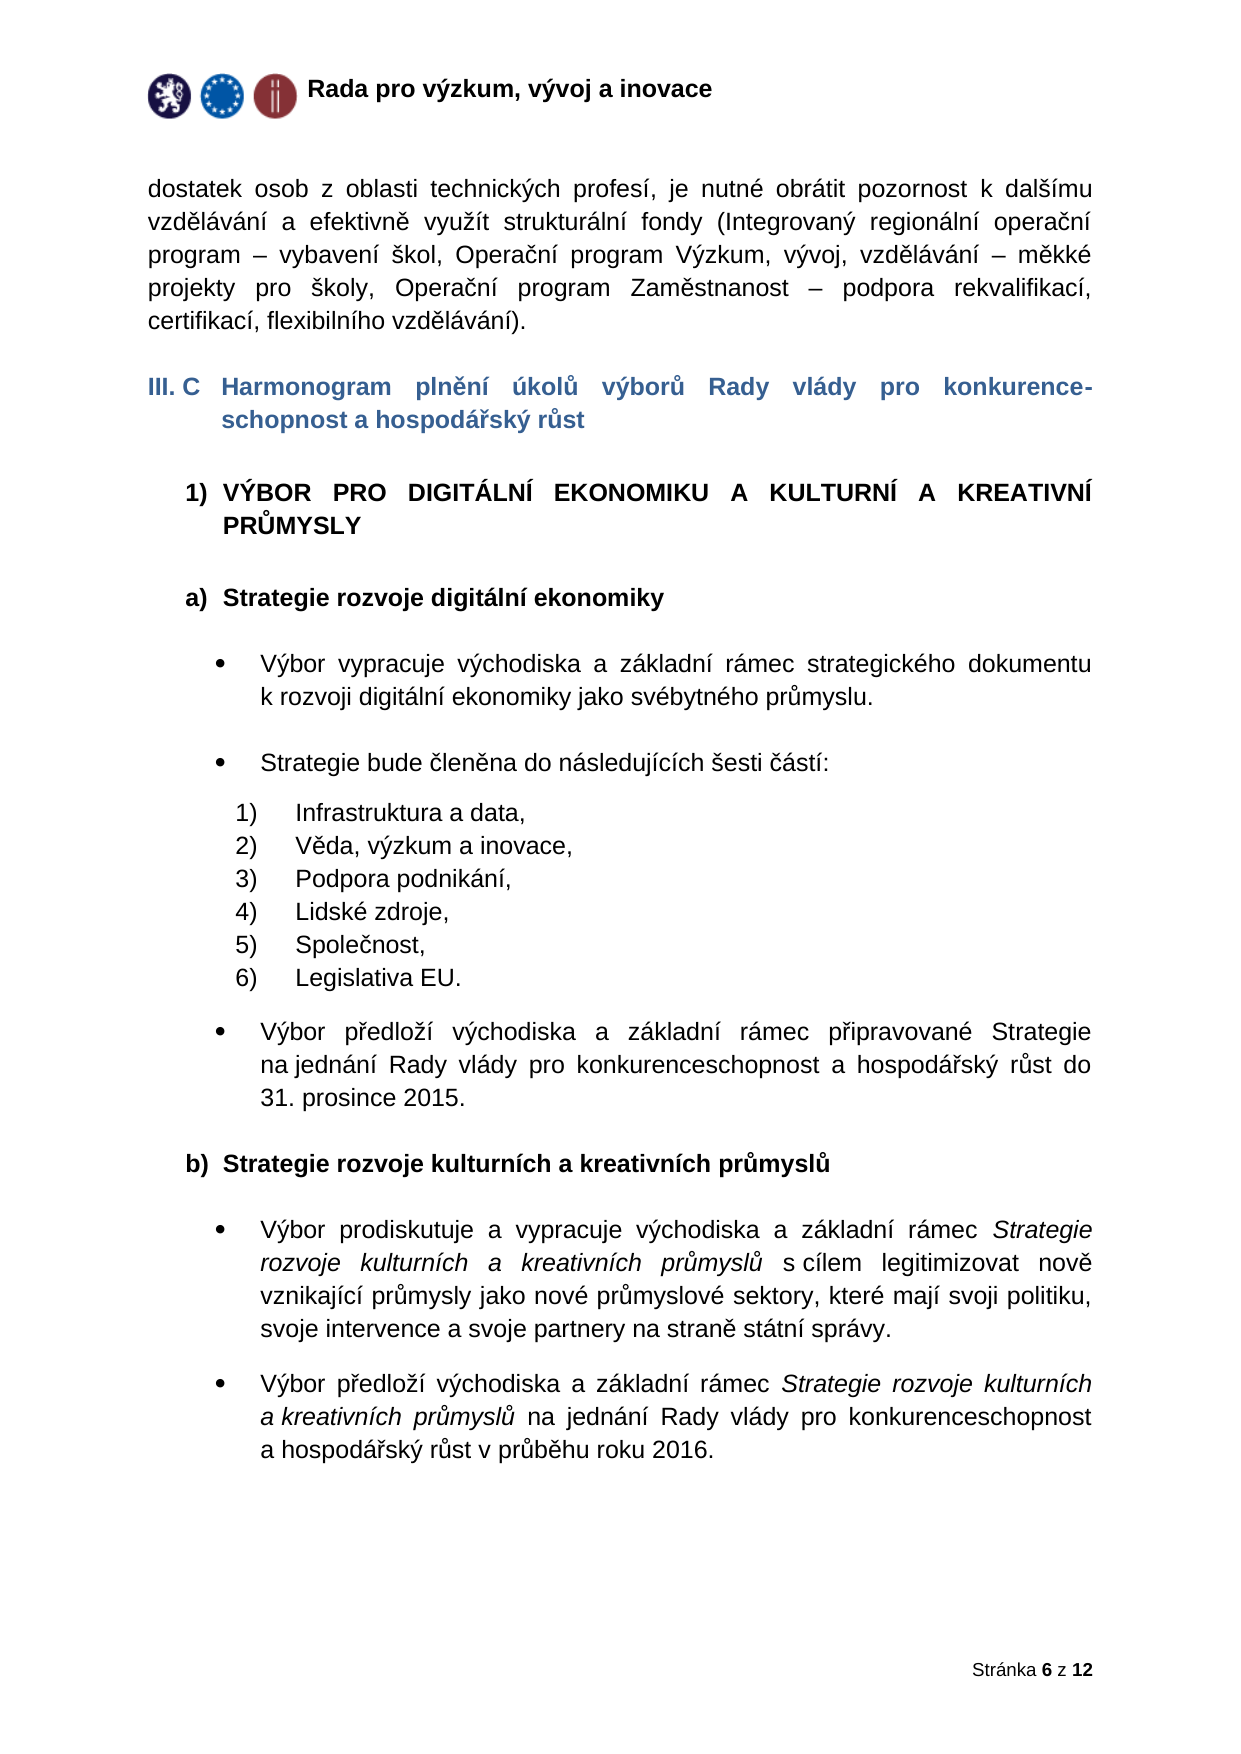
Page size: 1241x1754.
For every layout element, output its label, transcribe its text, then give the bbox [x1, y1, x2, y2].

picture [147, 73, 298, 120]
list Strategie rozvoje kulturních a kreativních průmyslů [185, 1149, 1093, 1178]
list Lidské zdroje, [148, 897, 1093, 926]
list Výbor vypracuje východiska a základní rámec strategického dokumentu k rozvoji digitální ekonomiky jako svébytného průmyslu. [216, 649, 1093, 711]
list Strategie rozvoje digitální ekonomiky [185, 583, 1093, 612]
list VÝBOR PRO DIGITÁLNÍ EKONOMIKU A KULTURNÍ A KREATIVNÍ PRŮMYSLY [185, 478, 1093, 540]
list Výbor předloží východiska a základní rámec Strategie rozvoje kulturních a kreativních průmyslů na jednání Rady vlády pro konkurenceschopnost a hospodářský růst v průběhu roku 2016. [216, 1369, 1093, 1464]
list Výbor předloží východiska a základní rámec připravované Strategie na jednání Rady vlády pro konkurenceschopnost a hospodářský růst do 31. prosince 2015. [216, 1017, 1093, 1112]
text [148, 174, 1093, 335]
list Legislativa EU. [148, 963, 1093, 992]
list Infrastruktura a data, [148, 798, 1093, 827]
list Věda, výzkum a inovace, [148, 831, 1093, 859]
list Podpora podnikání, [148, 864, 1093, 893]
list Výbor prodiskutuje a vypracuje východiska a základní rámec Strategie rozvoje kulturních a kreativních průmyslů s cílem legitimizovat nově vznikající průmysly jako nové průmyslové sektory, které mají svoji politiku, svoje intervence a svoje partnery na straně státní správy. [216, 1215, 1093, 1343]
text III. C Harmonogram plnění úkolů výborů Rady vlády pro konkurenceschopnost a hospodářský růst [148, 372, 1093, 434]
list Společnost, [148, 930, 1093, 959]
list Strategie bude členěna do následujících šesti částí: [216, 748, 1093, 777]
